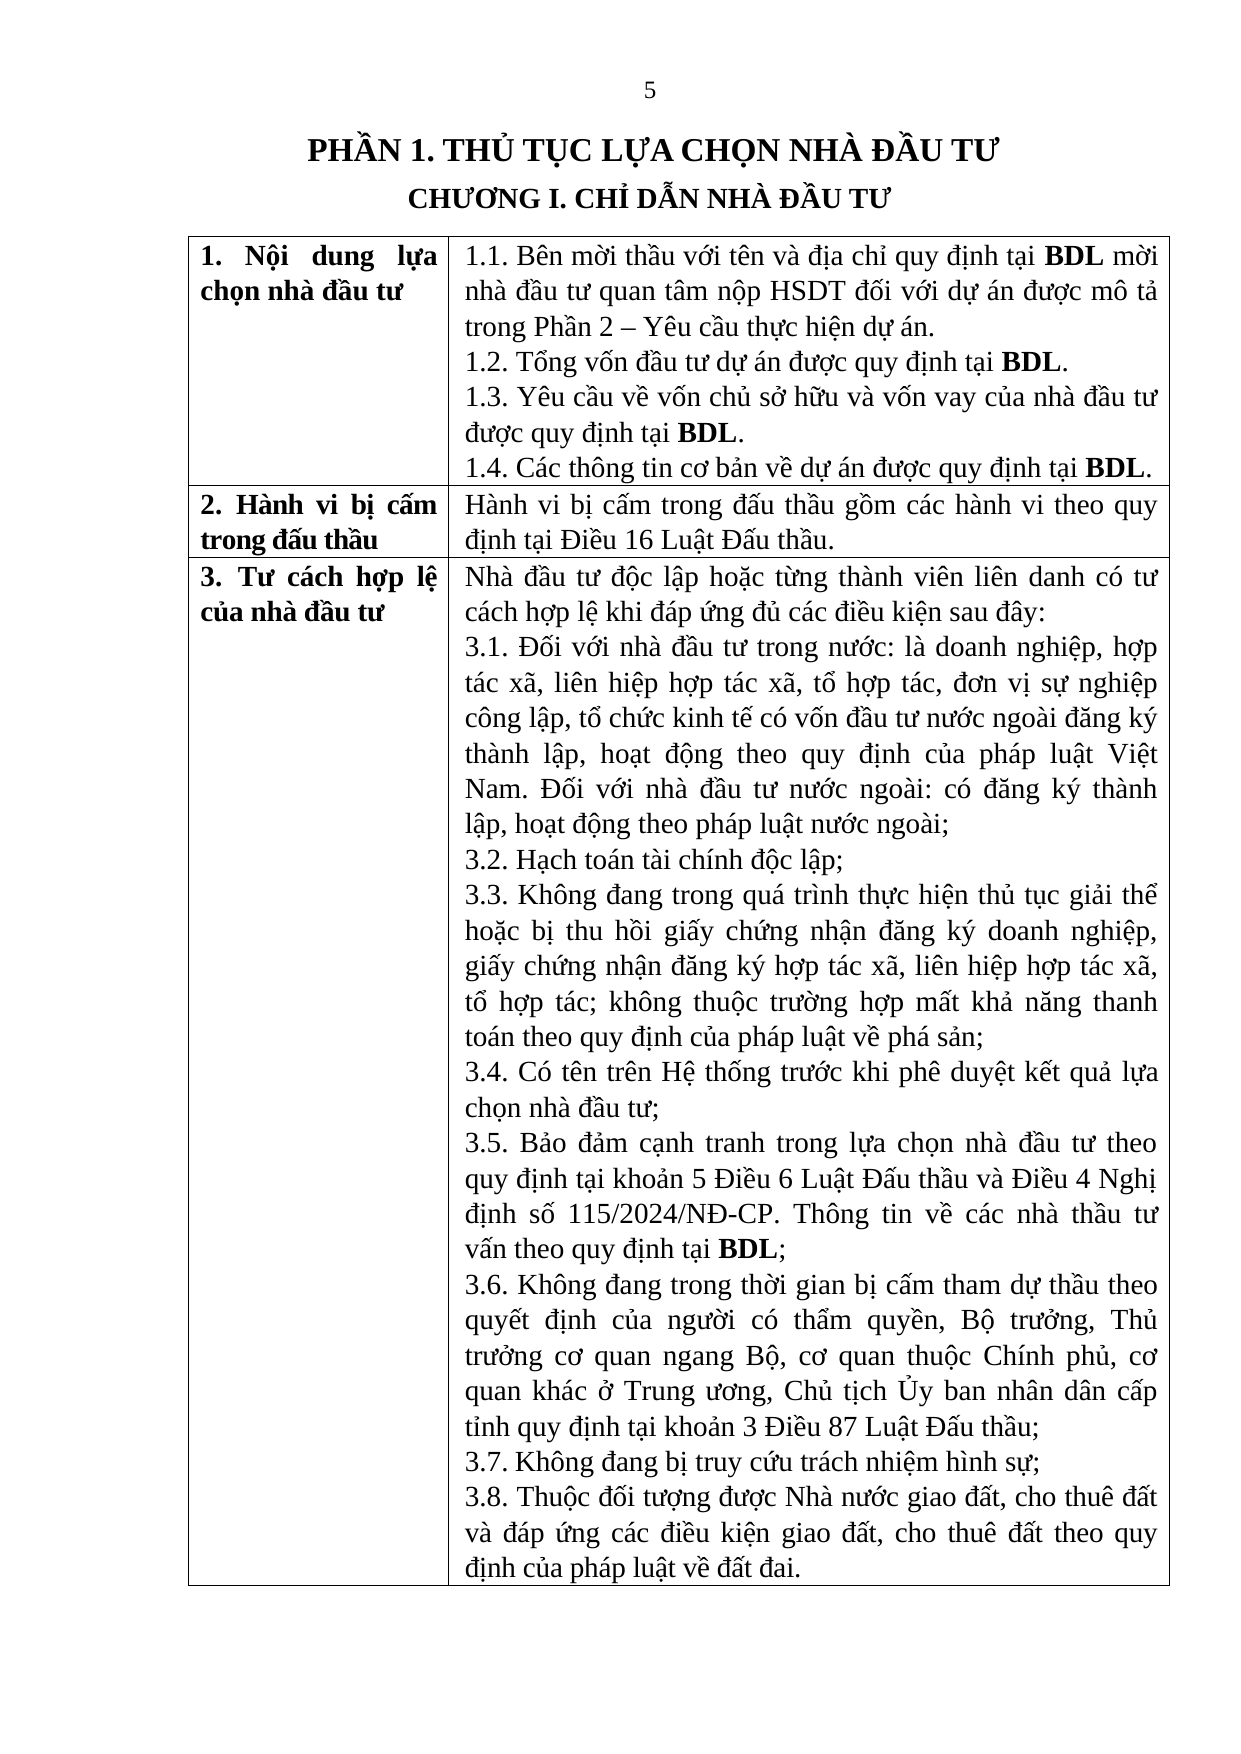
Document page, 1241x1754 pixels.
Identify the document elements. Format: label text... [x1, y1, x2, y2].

table_cell 2. Hành vi bị cấm trong đấu thầu [189, 486, 448, 557]
text CHƯƠNG I. CHỈ DẪN NHÀ ĐẦU TƯ [177, 181, 1122, 215]
table_header 1.1. Bên mời thầu với tên và địa chỉ quy định tại BDL mời nhà đầu tư quan tâm nộp HSDT đối với dự án được mô tả trong Phần 2 – Yêu cầu thực hiện dự án. 1.2. Tổng vốn đầu tư dự án được quy định tại BDL. 1.3. Yêu cầu về vốn chủ sở hữu và vốn vay của nhà đầu tư được quy định tại BDL. 1.4. Các thông tin cơ bản về dự án được quy định tại BDL. [449, 237, 1169, 485]
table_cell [189, 558, 448, 1585]
subtitle PHẦN 1. THỦ TỤC LỰA CHỌN NHÀ ĐẦU TƯ [185, 131, 1122, 169]
table_header 1. Nội dung lựa chọn nhà đầu tư [189, 237, 448, 485]
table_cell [449, 558, 1169, 1585]
table_cell Hành vi bị cấm trong đấu thầu gồm các hành vi theo quy định tại Điều 16 Luật Đấu thầu. [449, 486, 1169, 557]
